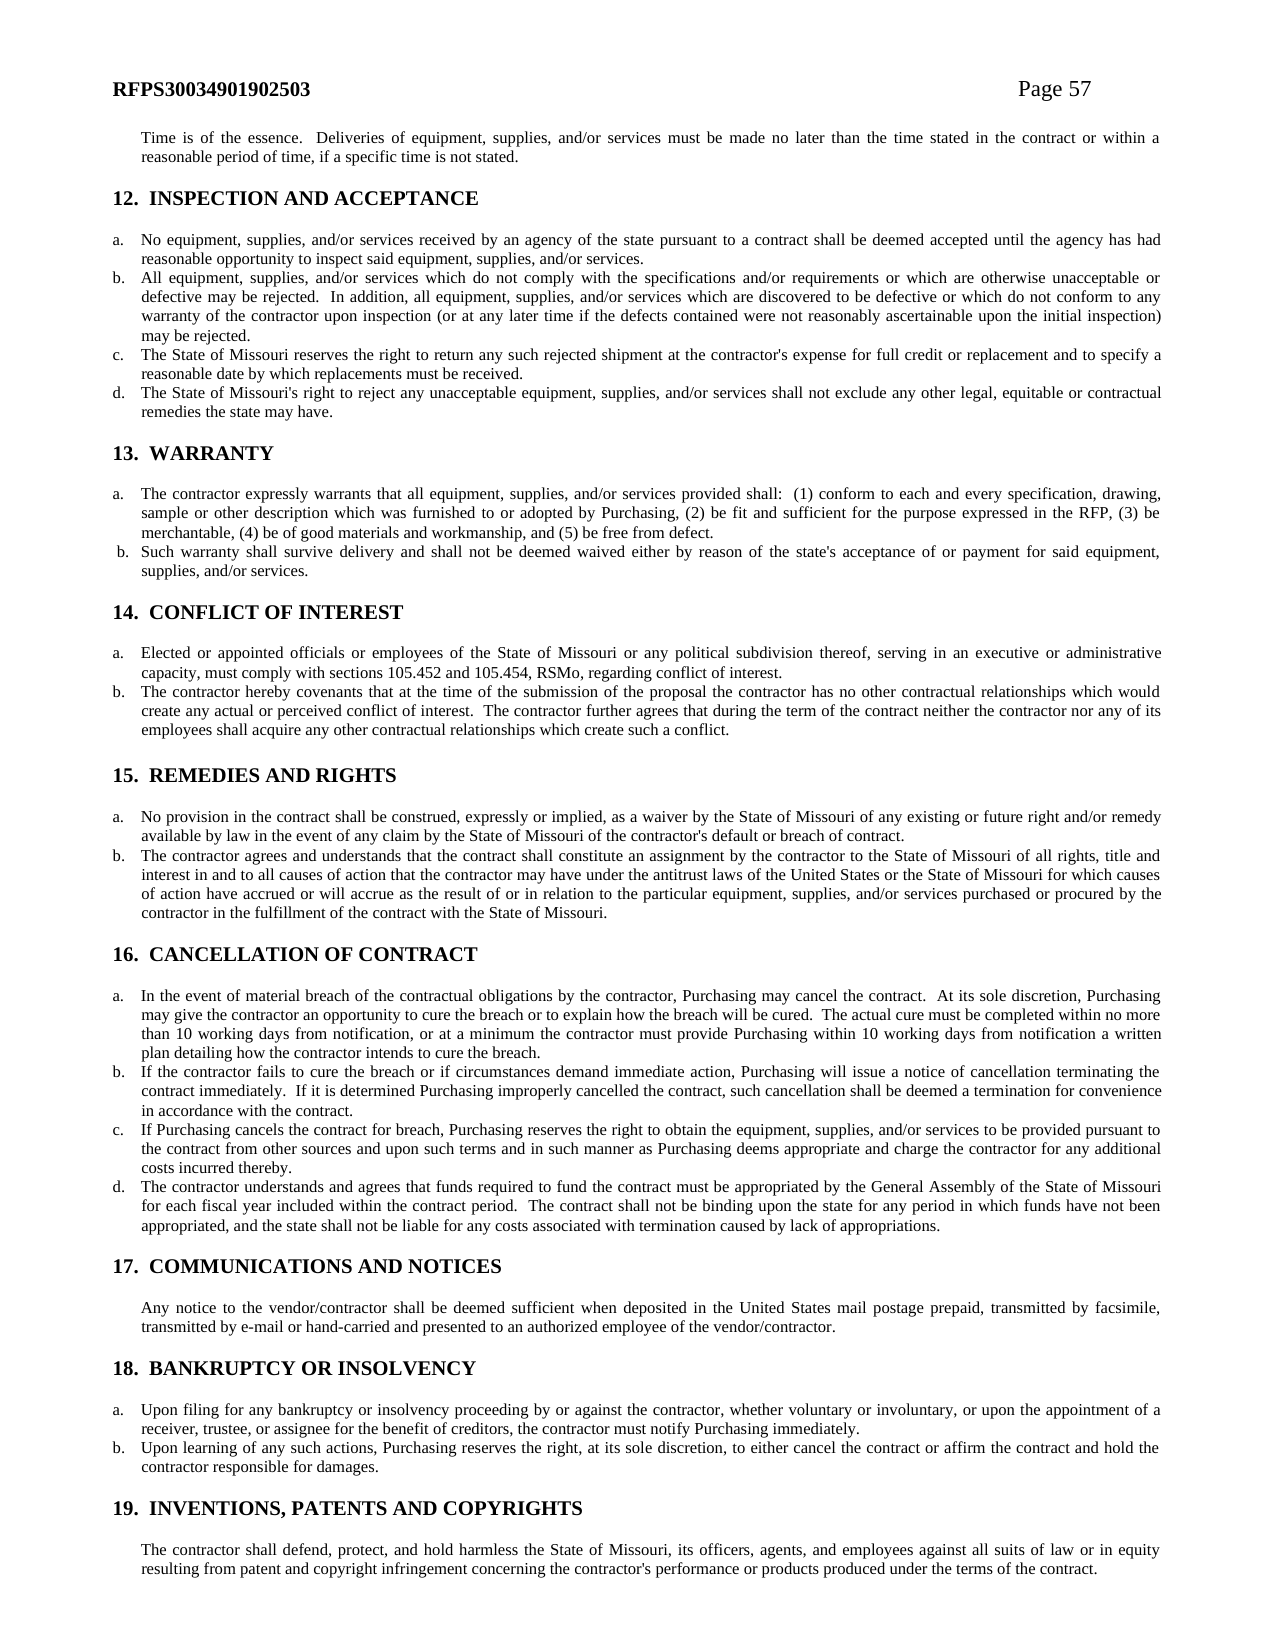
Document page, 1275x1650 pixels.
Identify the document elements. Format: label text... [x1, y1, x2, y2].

text Any notice to the vendor/contractor shall be deemed sufficient when deposited in the United States mail postage prepaid, transmitted by facsimile, transmitted by e-mail or hand-carried and presented to an authorized employee of the vendor/contractor. [112, 1298, 1162, 1336]
text a. Elected or appointed officials or employees of the State of Missouri or any political subdivision thereof, serving in an executive or administrative capacity, must comply with sections 105.452 and 105.454, RSMo, regarding conflict of interest. [112, 643, 1162, 682]
text b. If the contractor fails to cure the breach or if circumstances demand immediate action, Purchasing will issue a notice of cancellation terminating the contract immediately. If it is determined Purchasing improperly cancelled the contract, such cancellation shall be deemed a termination for convenience in accordance with the contract. [112, 1062, 1162, 1119]
text d. The contractor understands and agrees that funds required to fund the contract must be appropriated by the General Assembly of the State of for each fiscal year included within the contract period. The contract shall not be binding upon the state for any period in which funds have not been appropriated, and the state shall not be liable for any costs associated with termination caused by lack of appropriations. [112, 1177, 1162, 1234]
text The contractor shall defend, protect, and hold harmless the State of , its officers, agents, and employees against all suits of law or in equity resulting from patent and copyright infringement concerning the contractor's performance or products produced under the terms of the contract. [112, 1540, 1162, 1578]
text d. The State of 's right to reject any unacceptable equipment, supplies, and/or services shall not exclude any other legal, equitable or contractual remedies the state may have. [112, 383, 1162, 421]
text b. Such warranty shall survive delivery and shall not be deemed waived either by reason of the state's acceptance of or payment for said equipment, supplies, and/or services. [112, 542, 1162, 580]
text a. The contractor expressly warrants that all equipment, supplies, and/or services provided shall: (1) conform to each and every specification, drawing, sample or other description which was furnished to or adopted by Purchasing, (2) be fit and sufficient for the purpose expressed in the RFP, (3) be merchantable, (4) be of good materials and workmanship, and (5) be free from defect. [112, 484, 1162, 542]
text c. If Purchasing cancels the contract for breach, Purchasing reserves the right to obtain the equipment, supplies, and/or services to be provided pursuant to the contract from other sources and upon such terms and in such manner as Purchasing deems appropriate and charge the contractor for any additional costs incurred thereby. [112, 1119, 1162, 1177]
text a. Upon filing for any bankruptcy or insolvency proceeding by or against the contractor, whether voluntary or involuntary, or upon the appointment of a receiver, trustee, or assignee for the benefit of creditors, the contractor must notify Purchasing immediately. [112, 1400, 1162, 1438]
text 13. WARRANTY [112, 441, 1162, 465]
text a. No equipment, supplies, and/or services received by an agency of the state pursuant to a contract shall be deemed accepted until the agency has had reasonable opportunity to inspect said equipment, supplies, and/or services. [112, 229, 1162, 268]
text c. The State of reserves the right to return any such rejected shipment at the contractor's expense for full credit or replacement and to specify a reasonable date by which replacements must be received. [112, 344, 1162, 383]
text 14. CONFLICT OF INTEREST [112, 599, 1162, 624]
text a. In the event of material breach of the contractual obligations by the contractor, Purchasing may cancel the contract. At its sole discretion, Purchasing may give the contractor an opportunity to cure the breach or to explain how the breach will be cured. The actual cure must be completed within no more than 10 working days from notification, or at a minimum the contractor must provide Purchasing within 10 working days from notification a written plan detailing how the contractor intends to cure the breach. [112, 985, 1162, 1062]
text b. All equipment, supplies, and/or services which do not comply with the specifications and/or requirements or which are otherwise unacceptable or defective may be rejected. In addition, all equipment, supplies, and/or services which are discovered to be defective or which do not conform to any warranty of the contractor upon inspection (or at any later time if the defects contained were not reasonably ascertainable upon the initial inspection) may be rejected. [112, 268, 1162, 344]
text 18. BANKRUPTCY OR INSOLVENCY [112, 1356, 1162, 1380]
text 19. INVENTIONS, PATENTS AND COPYRIGHTS [112, 1496, 1162, 1520]
text b. The contractor hereby covenants that at the time of the submission of the proposal the contractor has no other contractual relationships which would create any actual or perceived conflict of interest. The contractor further agrees that during the term of the contract neither the contractor nor any of its employees shall acquire any other contractual relationships which create such a conflict. [112, 682, 1162, 739]
text a. No provision in the contract shall be construed, expressly or implied, as a waiver by the State of Missouri of any existing or future right and/or remedy available by law in the event of any claim by the State of Missouri of the contractor's default or breach of contract. [112, 807, 1162, 845]
text 12. INSPECTION AND ACCEPTANCE [112, 186, 1162, 210]
text Time is of the essence. Deliveries of equipment, supplies, and/or services must be made no later than the time stated in the contract or within a reasonable period of time, if a specific time is not stated. [112, 128, 1162, 166]
text b. Upon learning of any such actions, Purchasing reserves the right, at its sole discretion, to either cancel the contract or affirm the contract and hold the contractor responsible for damages. [112, 1438, 1162, 1476]
text 17. COMMUNICATIONS AND NOTICES [112, 1254, 1162, 1278]
text 16. CANCELLATION OF CONTRACT [112, 942, 1162, 966]
text b. The contractor agrees and understands that the contract shall constitute an assignment by the contractor to the State of Missouri of all rights, title and interest in and to all causes of action that the contractor may have under the antitrust laws of the United States or the State of Missouri for which causes of action have accrued or will accrue as the result of or in relation to the particular equipment, supplies, and/or services purchased or procured by the contractor in the fulfillment of the contract with the State of Missouri. [112, 845, 1162, 922]
text 15. REMEDIES AND RIGHTS [112, 763, 1162, 787]
